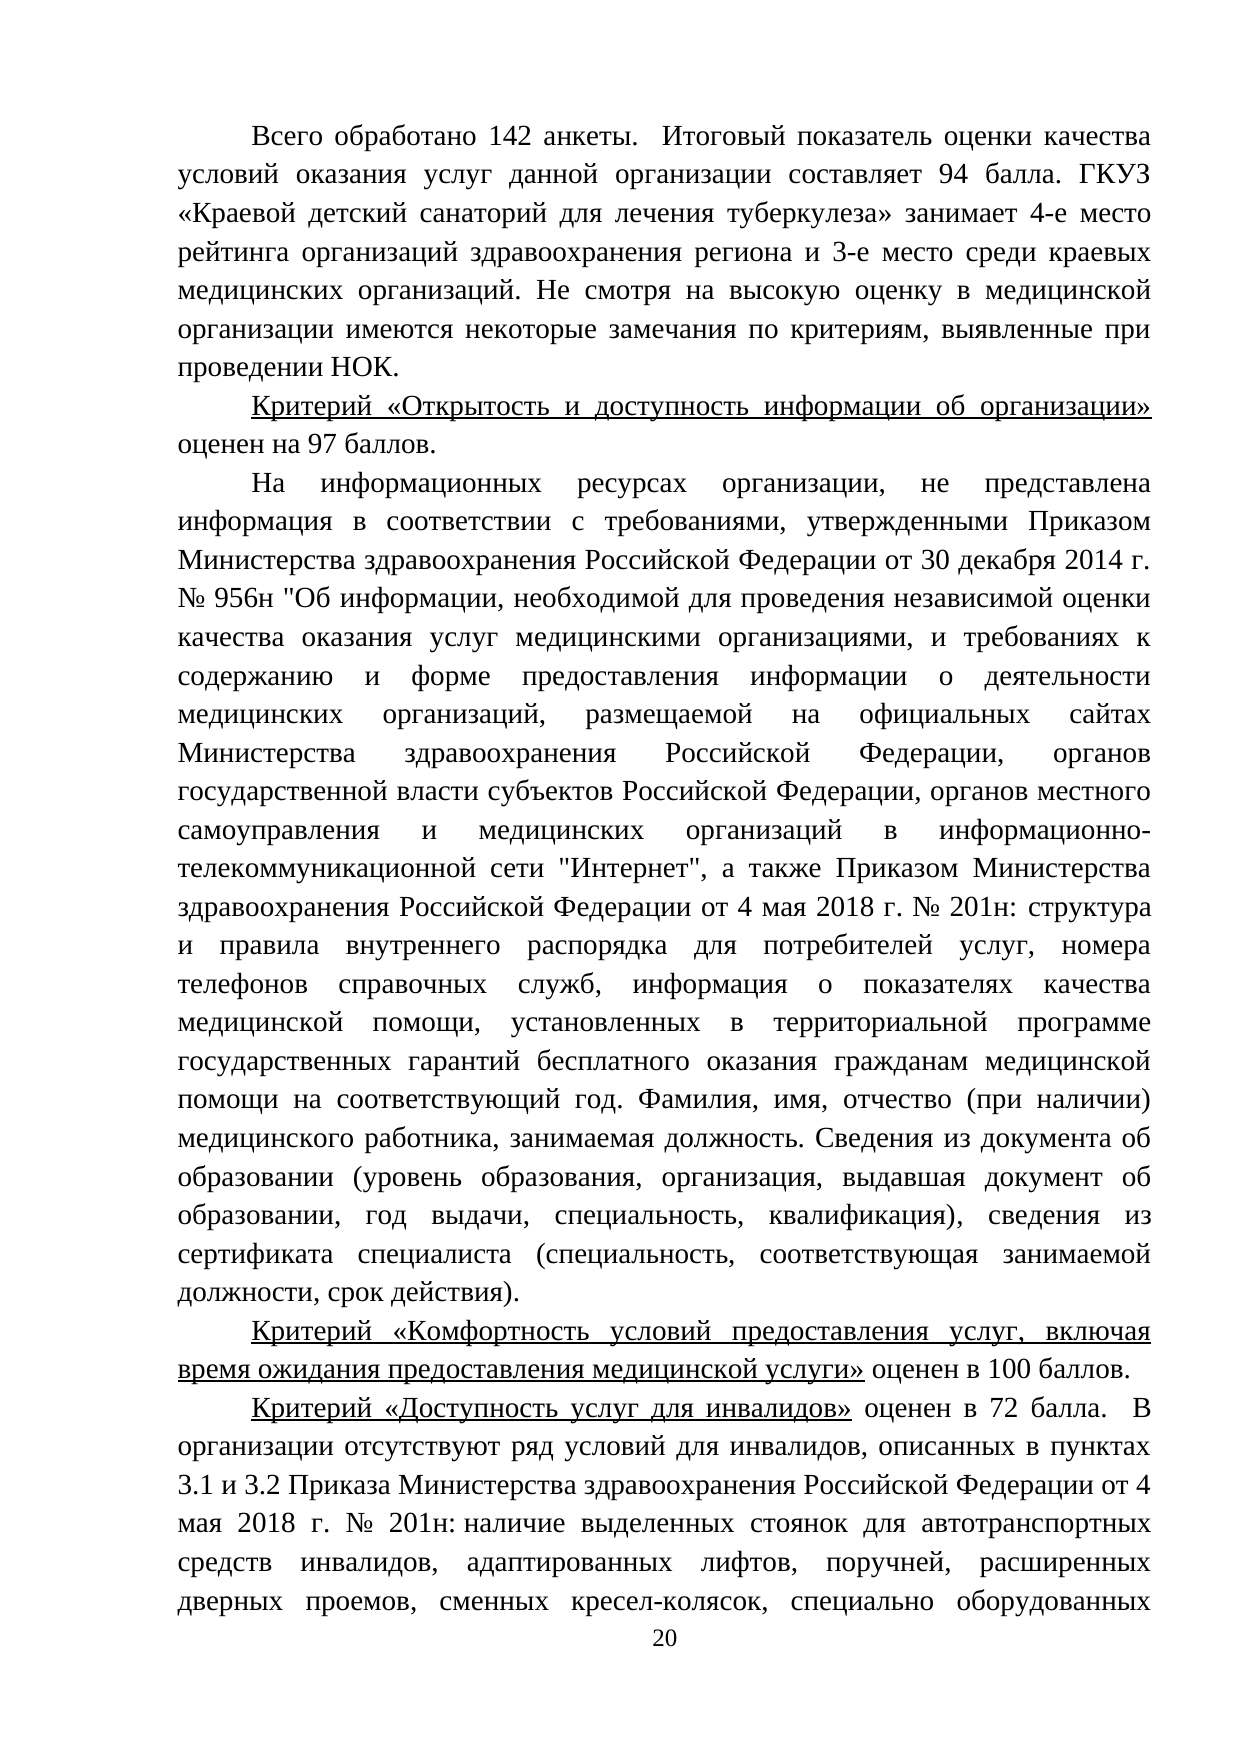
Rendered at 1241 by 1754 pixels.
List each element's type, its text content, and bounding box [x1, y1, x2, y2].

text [177, 1390, 1152, 1616]
text Всего обработано 142 анкеты. Итоговый показатель оценки качества условий оказания услуг данной организации составляет 94 балла. ГКУЗ «Краевой детский санаторий для лечения туберкулеза» занимает 4-е место рейтинга организаций здравоохранения региона и 3-е место среди краевых медицинских организаций. Не смотря на высокую оценку в медицинской организации имеются некоторые замечания по критериям, выявленные при проведении НОК. [177, 118, 1152, 383]
text Критерий «Комфортность условий предоставления услуг, включая время ожидания предоставления медицинской услуги» оценен в 100 баллов. [177, 1313, 1152, 1385]
text Критерий «Открытость и доступность информации об организации» оценен на 97 баллов. [177, 388, 1152, 460]
text На информационных ресурсах организации, не представлена информация в соответствии с требованиями, утвержденными Приказом Министерства здравоохранения Российской Федерации от 30 декабря 2014 г. № 956н "Об информации, необходимой для проведения независимой оценки качества оказания услуг медицинскими организациями, и требованиях к содержанию и форме предоставления информации о деятельности медицинских организаций, размещаемой на официальных сайтах Министерства здравоохранения Российской Федерации, органов государственной власти субъектов Российской Федерации, органов местного самоуправления и медицинских организаций в информационно-телекоммуникационной сети "Интернет", а также Приказом Министерства здравоохранения Российской Федерации от 4 мая 2018 г. № 201н: структура и правила внутреннего распорядка для потребителей услуг, номера телефонов справочных служб, информация о показателях качества медицинской помощи, установленных в территориальной программе государственных гарантий бесплатного оказания гражданам медицинской помощи на соответствующий год. Фамилия, имя, отчество (при наличии) медицинского работника, занимаемая должность. Сведения из документа об образовании (уровень образования, организация, выдавшая документ об образовании, год выдачи, специальность, квалификация), сведения из сертификата специалиста (специальность, соответствующая занимаемой должности, срок действия). [177, 465, 1152, 1308]
